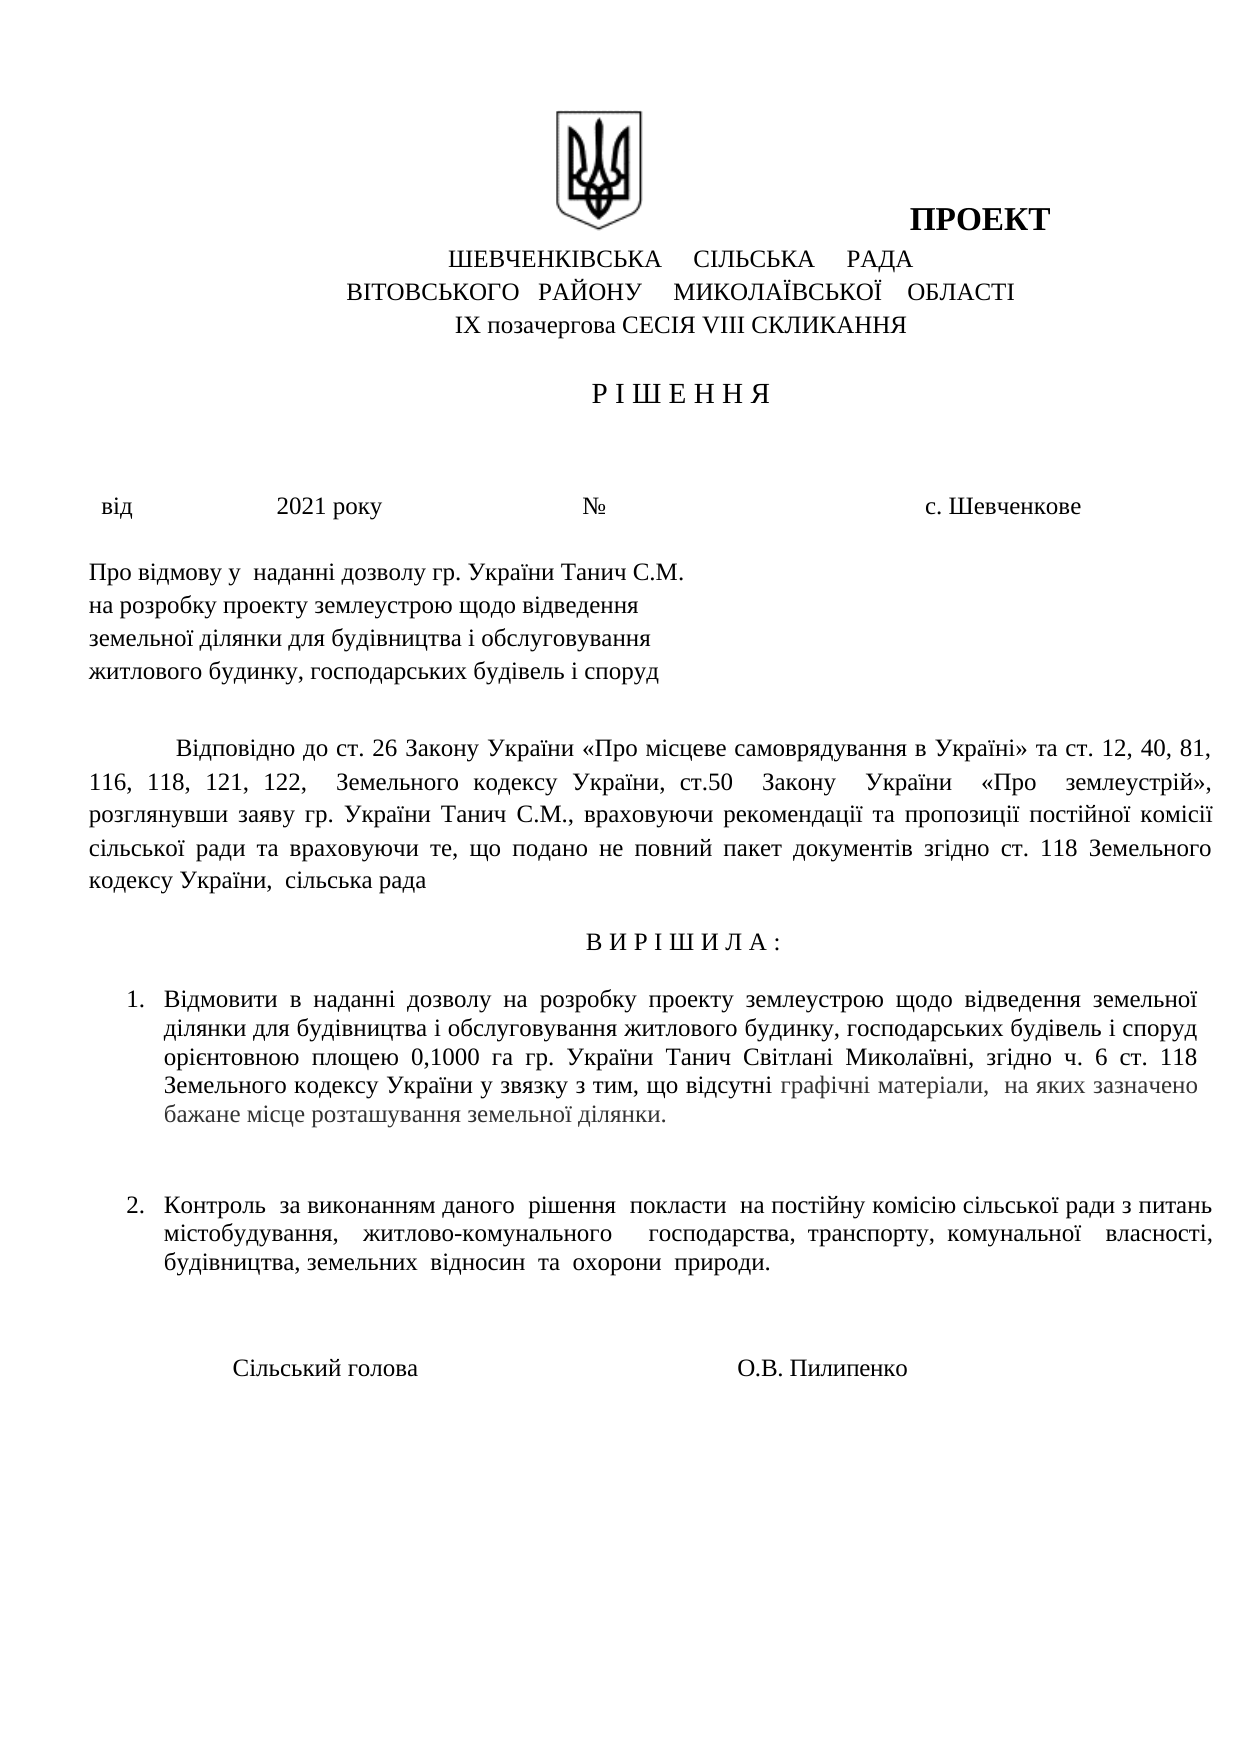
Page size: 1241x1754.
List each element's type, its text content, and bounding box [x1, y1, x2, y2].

list Контроль за виконанням даного рішення покласти на постійну комісію сільської ради з питань містобудування, житлово-комунального господарства, транспорту, комунальної власності, будівництва, земельних відносин та охорони природи. [126, 1190, 1214, 1276]
text ВИРІШИЛА: [89, 927, 1214, 956]
text житлового будинку, господарських будівель і споруд [89, 656, 1214, 685]
text ПРОЕКТ [89, 110, 1214, 238]
text Про відмову у наданні дозволу гр. України Танич С.М. [89, 557, 1214, 586]
text на розробку проекту землеустрою щодо відведення [89, 590, 1214, 619]
list Відмовити в наданні дозволу на розробку проекту землеустрою щодо відведення земельної ділянки для будівництва і обслуговування житлового будинку, господарських будівель і споруд орієнтовною площею 0,1000 га гр. України Танич Світлані Миколаївні, згідно ч. 6 ст. 118 Земельного кодексу України у звязку з тим, що відсутні графічні матеріали, на яких зазначено бажане місце розташування земельної ділянки. [126, 984, 1198, 1128]
text земельної ділянки для будівництва і обслуговування [89, 623, 1214, 652]
text ШЕВЧЕНКІВСЬКА СІЛЬСЬКА РАДА ВІТОВСЬКОГО РАЙОНУ МИКОЛАЇВСЬКОЇ ОБЛАСТІ IХ позачергова СЕСІЯ VІІІ СКЛИКАННЯ [148, 244, 1214, 338]
text Відповідно до ст. 26 Закону України «Про місцеве самоврядування в Україні» та ст. 12, 40, 81, 116, 118, 121, 122, Земельного кодексу України, ст.50 Закону України «Про землеустрій», розглянувши заяву гр. України Танич С.М., враховуючи рекомендації та пропозиції постійної комісії сільської ради та враховуючи те, що подано не повний пакет документів згідно ст. 118 Земельного кодексу України, сільська рада [89, 733, 1214, 894]
text від 2021 року № с. Шевченкове [89, 491, 1214, 520]
text Р І Ш Е Н Н Я [148, 376, 1214, 409]
text Сільський голова О.В. Пилипенко [126, 1353, 1214, 1381]
picture [555, 110, 643, 231]
